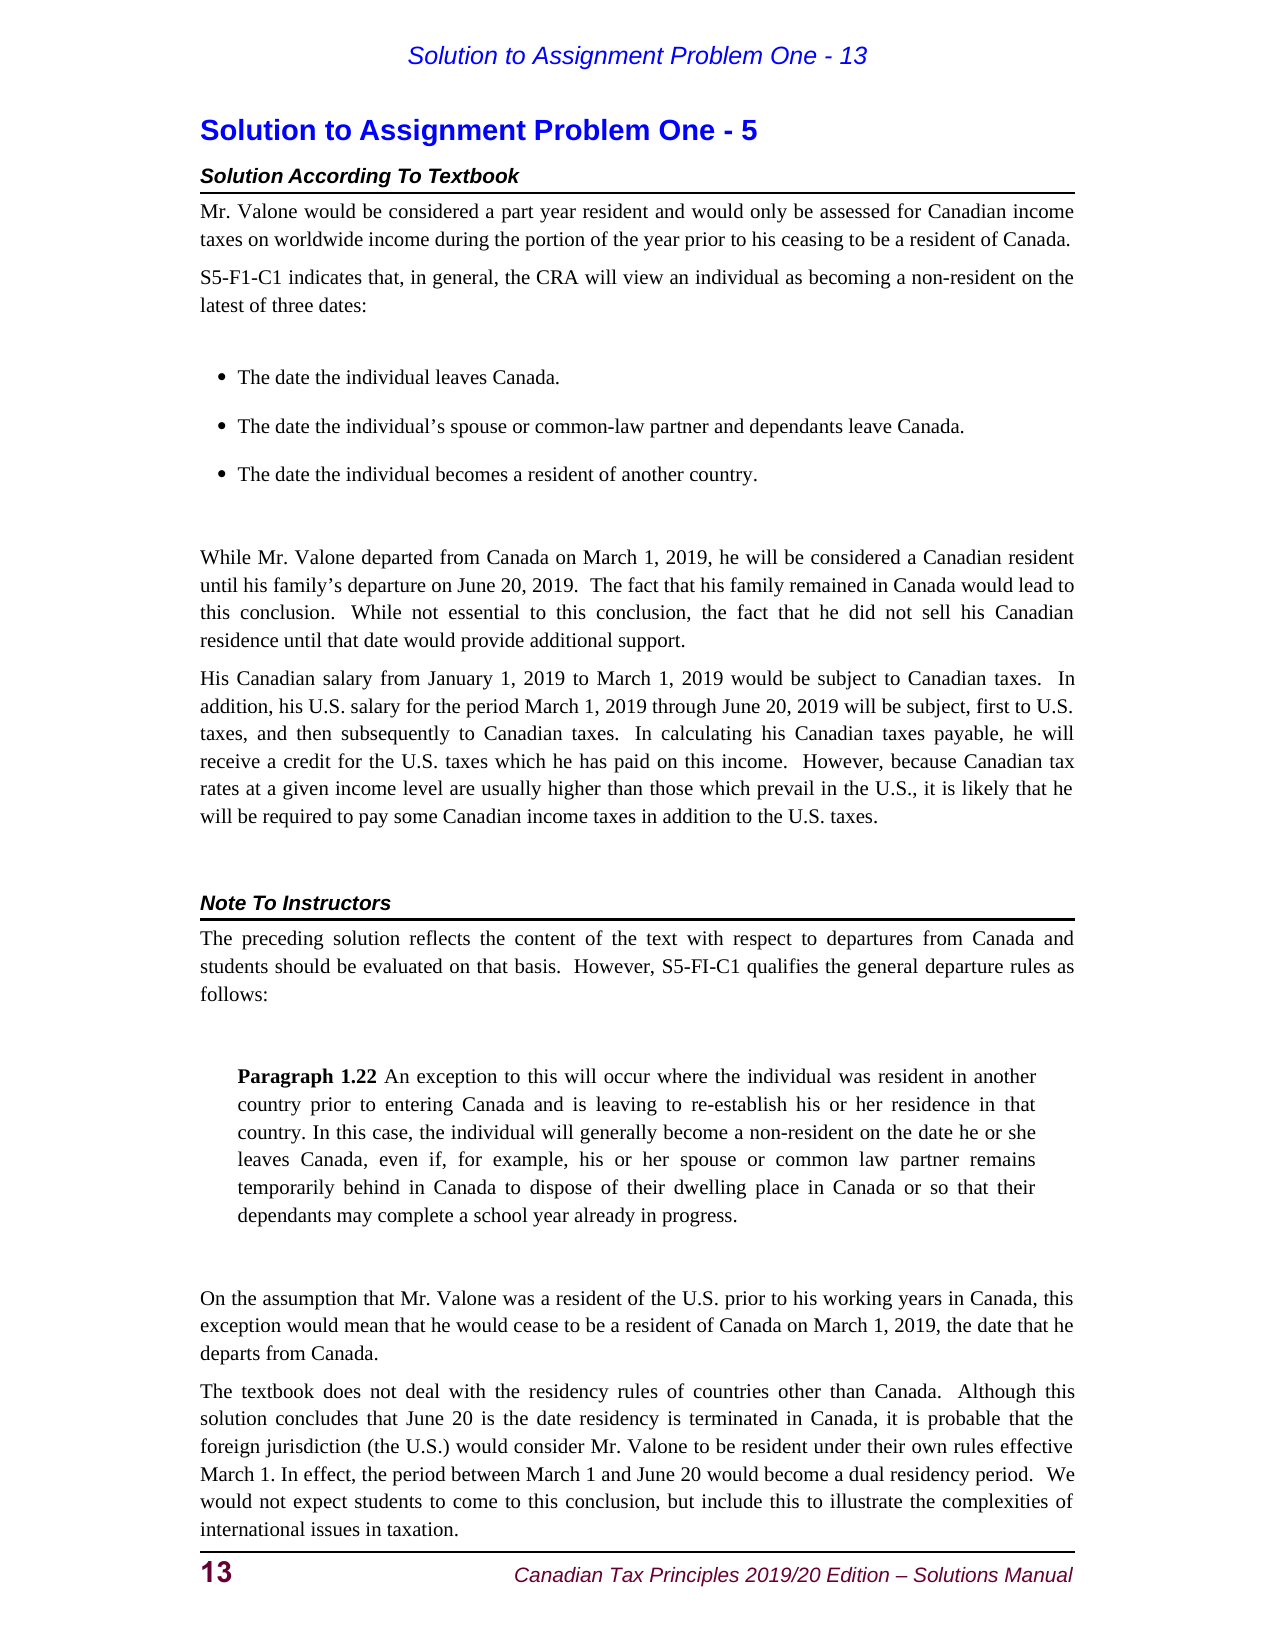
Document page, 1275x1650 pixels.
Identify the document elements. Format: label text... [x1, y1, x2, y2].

text Solution According To Textbook [200, 163, 1075, 192]
text His Canadian salary from January 1, 2019 to March 1, 2019 would be subject to Canadian taxes. In addition, his U.S. salary for the period March 1, 2019 through June 20, 2019 will be subject, first to U.S. taxes, and then subsequently to Canadian taxes. In calculating his Canadian taxes payable, he will receive a credit for the U.S. taxes which he has paid on this income. However, because Canadian tax rates at a given income level are usually higher than those which prevail in the U.S., it is likely that he will be required to pay some Canadian income taxes in addition to the U.S. taxes. [200, 666, 1075, 828]
text Solution to Assignment Problem One - 5 [200, 112, 1075, 146]
text While Mr. Valone departed from Canada on March 1, 2019, he will be considered a Canadian resident until his family’s departure on June 20, 2019. The fact that his family remained in Canada would lead to this conclusion. While not essential to this conclusion, the fact that he did not sell his Canadian residence until that date would provide additional support. [200, 545, 1075, 652]
text The preceding solution reflects the content of the text with respect to departures from Canada and students should be evaluated on that basis. However, S5-FI-C1 qualifies the general departure rules as follows: [200, 926, 1075, 1006]
text The date the individual becomes a resident of another country. [218, 462, 1075, 486]
text Paragraph 1.22 An exception to this will occur where the individual was resident in another country prior to entering Canada and is leaving to re-establish his or her residence in that country. In this case, the individual will generally become a non-resident on the date he or she leaves Canada, even if, for example, his or her spouse or common law partner remains temporarily behind in Canada to dispose of their dwelling place in Canada or so that their dependants may complete a school year already in progress. [237, 1064, 1037, 1227]
text Mr. Valone would be considered a part year resident and would only be assessed for Canadian income taxes on worldwide income during the portion of the year prior to his ceasing to be a resident of Canada. [200, 199, 1075, 251]
text The date the individual leaves Canada. [218, 365, 1075, 389]
text The date the individual’s spouse or common-law partner and dependants leave Canada. [218, 414, 1075, 438]
text Note To Instructors [200, 890, 1075, 918]
text On the assumption that Mr. Valone was a resident of the U.S. prior to his working years in Canada, this exception would mean that he would cease to be a resident of Canada on March 1, 2019, the date that he departs from Canada. [200, 1286, 1075, 1365]
text S5-F1-C1 indicates that, in general, the CRA will view an individual as becoming a non-resident on the latest of three dates: [200, 265, 1075, 317]
text The textbook does not deal with the residency rules of countries other than Canada. Although this solution concludes that June 20 is the date residency is terminated in Canada, it is probable that the foreign jurisdiction (the U.S.) would consider Mr. Valone to be resident under their own rules effective March 1. In effect, the period between March 1 and June 20 would become a dual residency period. We would not expect students to come to this conclusion, but include this to illustrate the complexities of international issues in taxation. [200, 1379, 1075, 1541]
